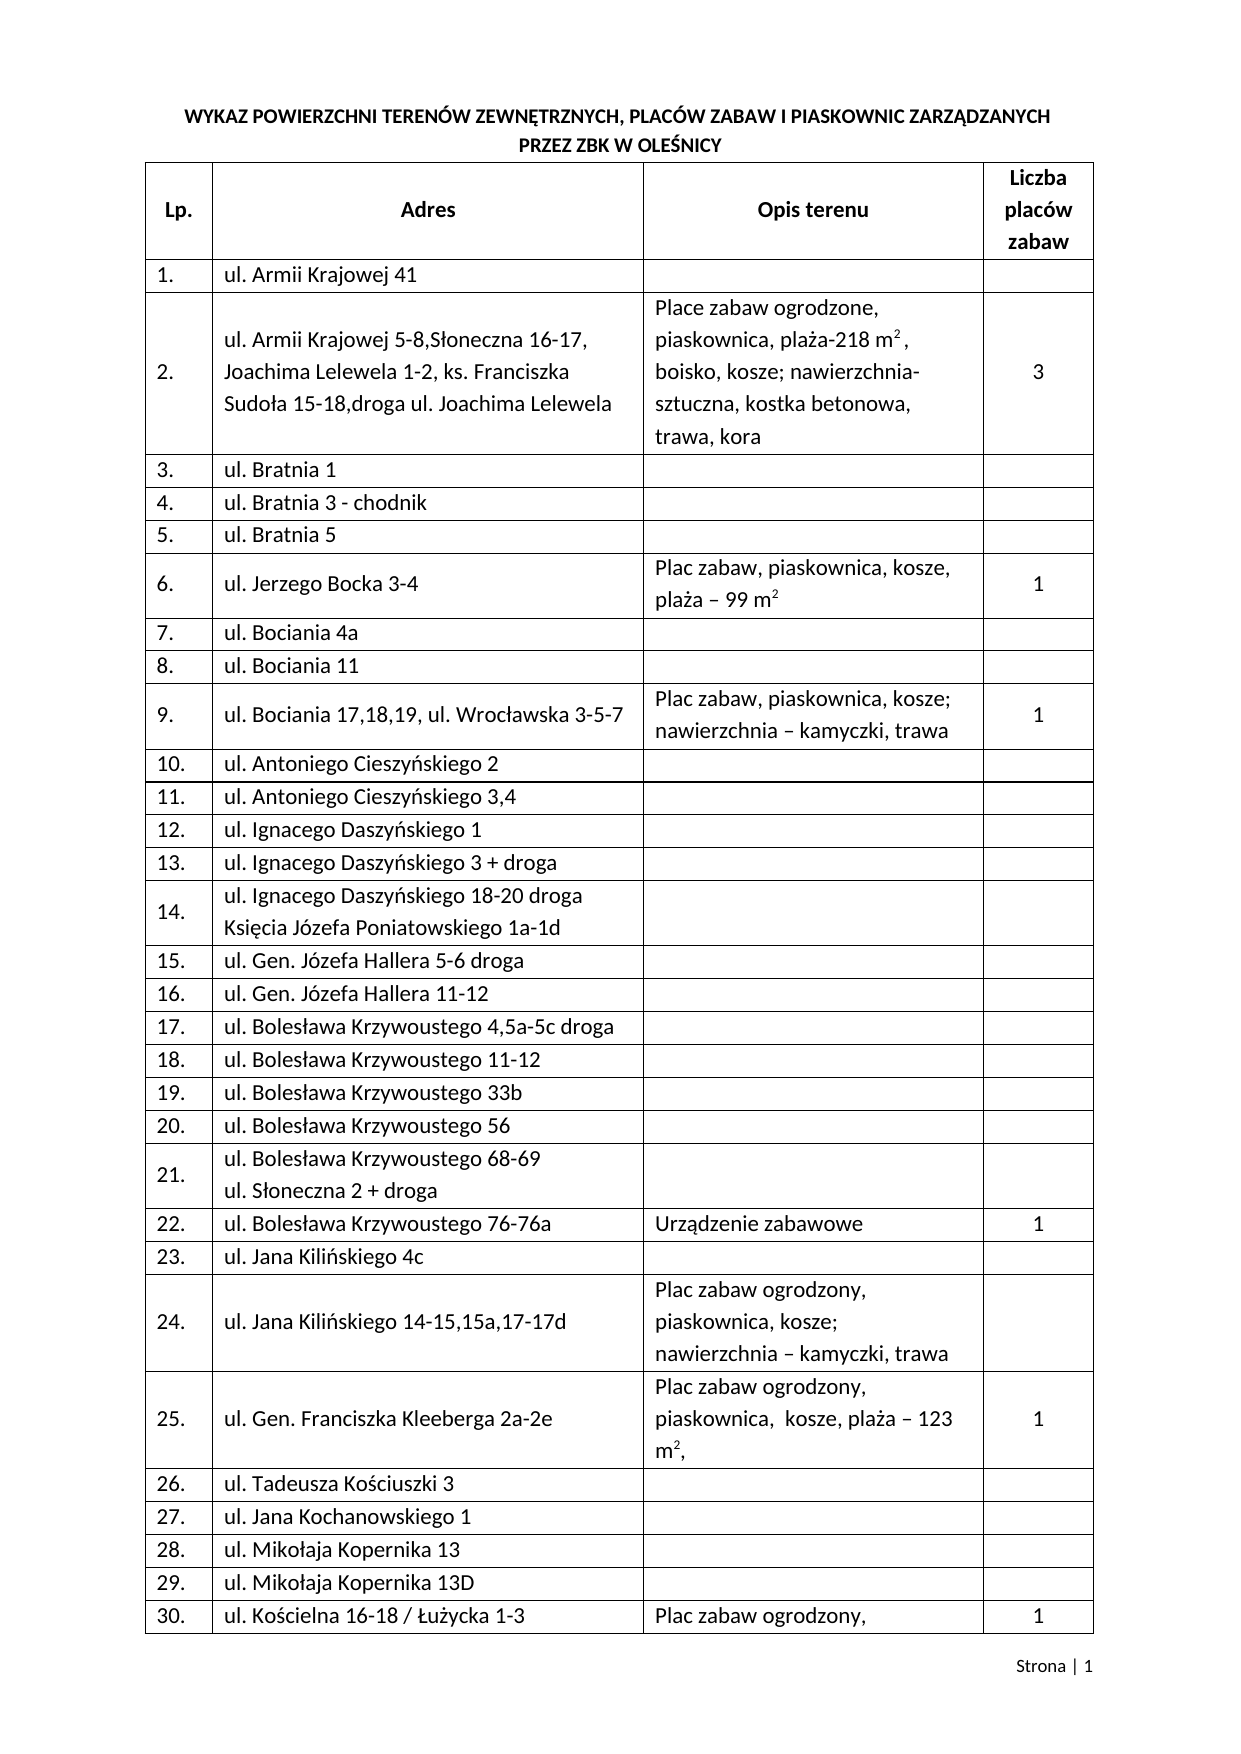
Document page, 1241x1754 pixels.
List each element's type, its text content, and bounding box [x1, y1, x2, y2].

table_cell Plac zabaw, piaskownica, kosze, plaża – 99 m2 [644, 554, 983, 617]
table_cell Plac zabaw ogrodzony, piaskownica, kosze, plaża – 123 m2, [644, 1372, 983, 1468]
table_cell [984, 1144, 1093, 1208]
table_cell [644, 1111, 983, 1143]
table_cell 17. [146, 1012, 212, 1044]
table_cell 3. [146, 455, 212, 487]
table_cell [984, 848, 1093, 880]
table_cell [213, 1601, 643, 1633]
table_cell [984, 1045, 1093, 1077]
table_cell 18. [146, 1045, 212, 1077]
table_cell 2. [146, 293, 212, 454]
table_cell [984, 521, 1093, 552]
table_cell ul. Bociania 4a [213, 619, 643, 650]
table_cell [644, 946, 983, 978]
table_cell [644, 848, 983, 880]
table_cell 16. [146, 979, 212, 1011]
table_header Opis terenu [644, 163, 983, 259]
table_cell 19. [146, 1078, 212, 1110]
text WYKAZ POWIERZCHNI TERENÓW ZEWNĘTRZNYCH, PLACÓW ZABAW I PIASKOWNIC ZARZĄDZANYCH PRZEZ ZBK W OLEŚNICY [148, 103, 1093, 158]
table_cell ul. Ignacego Daszyńskiego 3 + droga [213, 848, 643, 880]
table_cell [984, 1242, 1093, 1274]
table_cell 26. [146, 1469, 212, 1501]
table_cell 27. [146, 1502, 212, 1534]
table_cell ul. Ignacego Daszyńskiego 1 [213, 815, 643, 847]
table_cell [644, 750, 983, 781]
table_cell [984, 1568, 1093, 1600]
table_cell 10. [146, 750, 212, 781]
table_cell ul. Gen. Józefa Hallera 5-6 droga [213, 946, 643, 978]
table_cell Plac zabaw, piaskownica, kosze; nawierzchnia – kamyczki, trawa [644, 684, 983, 748]
table_cell [984, 1078, 1093, 1110]
table_cell [984, 260, 1093, 292]
table_cell 13. [146, 848, 212, 880]
table_header Lp. [146, 163, 212, 259]
table_cell Place zabaw ogrodzone, piaskownica, plaża-218 m2 , boisko, kosze; nawierzchnia-sztuczna, kostka betonowa, trawa, kora [644, 293, 983, 454]
table_cell [984, 946, 1093, 978]
table_cell ul. Bolesława Krzywoustego 11-12 [213, 1045, 643, 1077]
table_cell ul. Jana Kilińskiego 4c [213, 1242, 643, 1274]
table_cell [644, 783, 983, 814]
table_cell [644, 1469, 983, 1501]
table_cell 23. [146, 1242, 212, 1274]
table_cell [644, 1242, 983, 1274]
table_cell [644, 619, 983, 650]
table_cell ul. Jana Kochanowskiego 1 [213, 1502, 643, 1534]
table_cell [984, 979, 1093, 1011]
table_cell [984, 815, 1093, 847]
table_cell Urządzenie zabawowe [644, 1209, 983, 1241]
table_cell 24. [146, 1275, 212, 1371]
table_cell Plac zabaw ogrodzony, piaskownica, kosze; nawierzchnia – kamyczki, trawa [644, 1275, 983, 1371]
table_cell 22. [146, 1209, 212, 1241]
table_cell 7. [146, 619, 212, 650]
table_cell [644, 1502, 983, 1534]
table_cell ul. Bolesława Krzywoustego 33b [213, 1078, 643, 1110]
table_cell 4. [146, 488, 212, 519]
table_cell [984, 750, 1093, 781]
table_cell 11. [146, 783, 212, 814]
table_cell [644, 488, 983, 519]
table_cell [984, 619, 1093, 650]
table_cell [644, 1144, 983, 1208]
table_cell ul. Tadeusza Kościuszki 3 [213, 1469, 643, 1501]
table_cell [984, 881, 1093, 945]
table_cell [644, 1535, 983, 1567]
table_cell [644, 455, 983, 487]
table_cell ul. Bolesława Krzywoustego 56 [213, 1111, 643, 1143]
table_cell 21. [146, 1144, 212, 1208]
table_cell 25. [146, 1372, 212, 1468]
table_cell 14. [146, 881, 212, 945]
table_cell 1 [984, 1372, 1093, 1468]
table_cell ul. Armii Krajowej 5-8,Słoneczna 16-17, Joachima Lelewela 1-2, ks. Franciszka Sudoła 15-18,droga ul. Joachima Lelewela [213, 293, 643, 454]
table_cell 1 [984, 1601, 1093, 1633]
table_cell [644, 1601, 983, 1633]
table_cell ul. Jana Kilińskiego 14-15,15a,17-17d [213, 1275, 643, 1371]
table_cell [644, 881, 983, 945]
table_cell [984, 1111, 1093, 1143]
table_cell [984, 1469, 1093, 1501]
table_cell 20. [146, 1111, 212, 1143]
table_cell [644, 1078, 983, 1110]
table_cell ul. Bolesława Krzywoustego 76-76a [213, 1209, 643, 1241]
table_cell ul. Bolesława Krzywoustego 68-69 ul. Słoneczna 2 + droga [213, 1144, 643, 1208]
table_cell [644, 815, 983, 847]
table_cell ul. Bratnia 1 [213, 455, 643, 487]
table_cell ul. Mikołaja Kopernika 13D [213, 1568, 643, 1600]
table_cell 12. [146, 815, 212, 847]
table_cell [644, 979, 983, 1011]
table_cell 30. [146, 1601, 212, 1633]
table_cell 5. [146, 521, 212, 552]
table_cell ul. Gen. Franciszka Kleeberga 2a-2e [213, 1372, 643, 1468]
table_cell [984, 1535, 1093, 1567]
table_cell ul. Armii Krajowej 41 [213, 260, 643, 292]
table_cell [984, 1502, 1093, 1534]
table_cell 1 [984, 554, 1093, 617]
table_cell ul. Ignacego Daszyńskiego 18-20 droga Księcia Józefa Poniatowskiego 1a-1d [213, 881, 643, 945]
table_cell [984, 455, 1093, 487]
table_cell [644, 1012, 983, 1044]
table_cell [644, 1045, 983, 1077]
table_cell [644, 651, 983, 683]
table_cell 6. [146, 554, 212, 617]
table_cell ul. Bociania 11 [213, 651, 643, 683]
table_cell ul. Gen. Józefa Hallera 11-12 [213, 979, 643, 1011]
table_cell 1. [146, 260, 212, 292]
table_cell 28. [146, 1535, 212, 1567]
table_cell [644, 521, 983, 552]
table_cell ul. Bolesława Krzywoustego 4,5a-5c droga [213, 1012, 643, 1044]
table_cell 15. [146, 946, 212, 978]
table_cell [644, 260, 983, 292]
table_header Adres [213, 163, 643, 259]
table_cell 9. [146, 684, 212, 748]
table_cell ul. Antoniego Cieszyńskiego 2 [213, 750, 643, 781]
table_cell ul. Antoniego Cieszyńskiego 3,4 [213, 783, 643, 814]
table_cell [984, 651, 1093, 683]
table_header Liczba placów zabaw [984, 163, 1093, 259]
table_cell ul. Mikołaja Kopernika 13 [213, 1535, 643, 1567]
table_cell 3 [984, 293, 1093, 454]
table_cell [984, 488, 1093, 519]
table_cell ul. Jerzego Bocka 3-4 [213, 554, 643, 617]
table_cell 1 [984, 1209, 1093, 1241]
table_cell ul. Bociania 17,18,19, ul. Wrocławska 3-5-7 [213, 684, 643, 748]
table_cell ul. Bratnia 3 - chodnik [213, 488, 643, 519]
table_cell [644, 1568, 983, 1600]
table_cell 8. [146, 651, 212, 683]
table_cell [984, 783, 1093, 814]
table_cell [984, 1012, 1093, 1044]
table_cell ul. Bratnia 5 [213, 521, 643, 552]
table_cell [984, 1275, 1093, 1371]
table_cell 1 [984, 684, 1093, 748]
table_cell 29. [146, 1568, 212, 1600]
